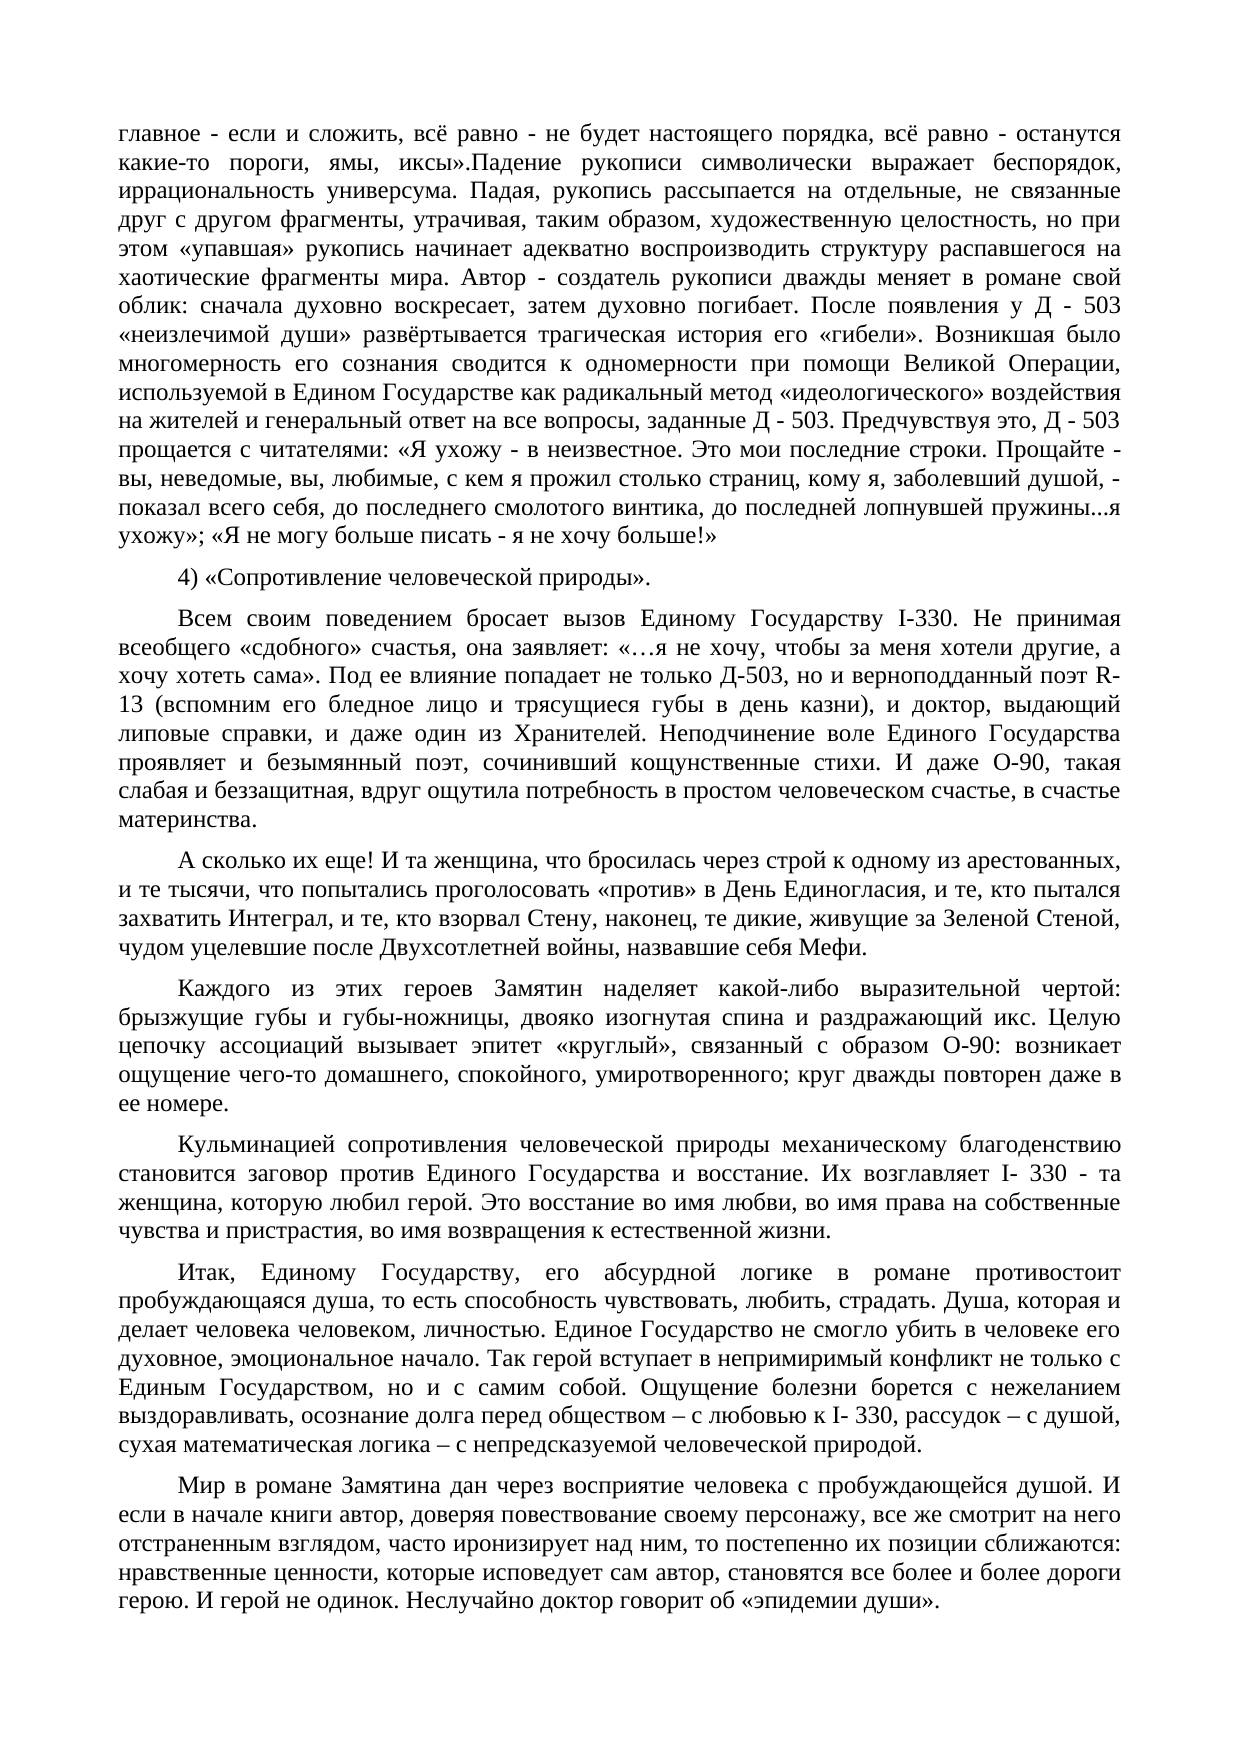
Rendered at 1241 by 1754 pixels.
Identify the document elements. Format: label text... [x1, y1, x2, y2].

text А сколько их еще! И та женщина, что бросилась через строй к одному из арестованных, и те тысячи, что попытались проголосовать «против» в День Единогласия, и те, кто пытался захватить Интеграл, и те, кто взорвал Стену, наконец, те дикие, живущие за Зеленой Стеной, чудом уцелевшие после Двухсотлетней войны, назвавшие себя Мефи. [118, 846, 1122, 961]
text Каждого из этих героев Замятин наделяет какой-либо выразительной чертой: брызжущие губы и губы-ножницы, двояко изогнутая спина и раздражающий икс. Целую цепочку ассоциаций вызывает эпитет «круглый», связанный с образом О-90: возникает ощущение чего-то домашнего, спокойного, умиротворенного; круг дважды повторен даже в ее номере. [118, 973, 1122, 1117]
text Всем своим поведением бросает вызов Единому Государству I-330. Не принимая всеобщего «сдобного» счастья, она заявляет: «…я не хочу, чтобы за меня хотели другие, а хочу хотеть сама». Под ее влияние попадает не только Д-503, но и верноподданный поэт R-13 (вспомним его бледное лицо и трясущиеся губы в день казни), и доктор, выдающий липовые справки, и даже один из Хранителей. Неподчинение воле Единого Государства проявляет и безымянный поэт, сочинивший кощунственные стихи. И даже О-90, такая слабая и беззащитная, вдруг ощутила потребность в простом человеческом счастье, в счастье материнства. [118, 603, 1122, 833]
text Кульминацией сопротивления человеческой природы механическому благоденствию становится заговор против Единого Государства и восстание. Их возглавляет I- 330 - та женщина, которую любил герой. Это восстание во имя любви, во имя права на собственные чувства и пристрастия, во имя возвращения к естественной жизни. [118, 1129, 1122, 1244]
text Итак, Единому Государству, его абсурдной логике в романе противостоит пробуждающаяся душа, то есть способность чувствовать, любить, страдать. Душа, которая и делает человека человеком, личностью. Единое Государство не смогло убить в человеке его духовное, эмоциональное начало. Так герой вступает в непримиримый конфликт не только с Единым Государством, но и с самим собой. Ощущение болезни борется с нежеланием выздоравливать, осознание долга перед обществом – с любовью к I- 330, рассудок – с душой, сухая математическая логика – с непредсказуемой человеческой природой. [118, 1257, 1122, 1458]
text Мир в романе Замятина дан через восприятие человека с пробуждающейся душой. И если в начале книги автор, доверяя повествование своему персонажу, все же смотрит на него отстраненным взглядом, часто иронизирует над ним, то постепенно их позиции сближаются: нравственные ценности, которые исповедует сам автор, становятся все более и более дороги герою. И герой не одинок. Неслучайно доктор говорит об «эпидемии души». [118, 1471, 1122, 1614]
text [118, 118, 1122, 549]
text 4) «Сопротивление человеческой природы». [118, 562, 1122, 591]
